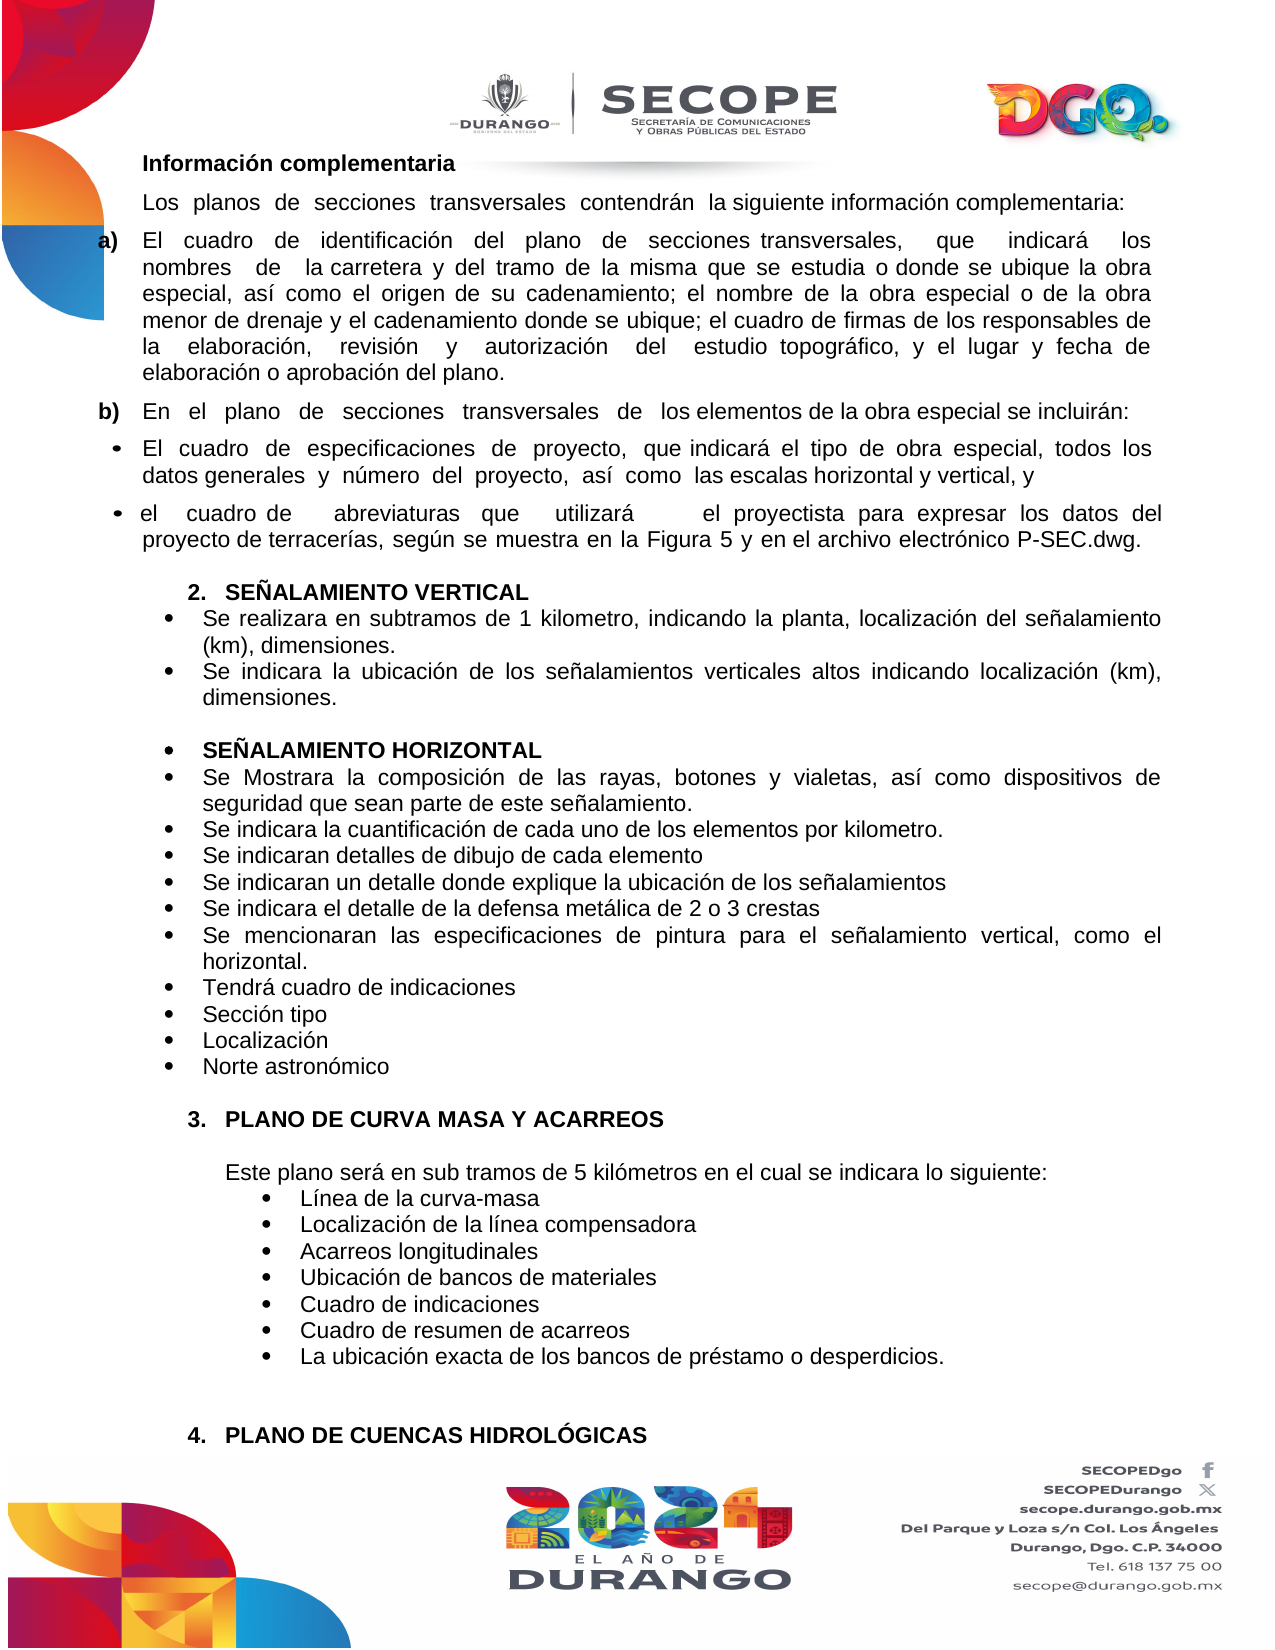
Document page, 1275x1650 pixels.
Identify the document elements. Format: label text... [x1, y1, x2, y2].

list Localización [165, 1027, 1162, 1053]
picture [8, 1455, 1275, 1648]
text a) El cuadro de identificación del plano de secciones transversales, que indicará los nombres de la carretera y del tramo de la misma que se estudia o donde se ubique la obra especial, así como el origen de su cadenamiento; el nombre de la obra especial o de la obra menor de drenaje y el cadenamiento donde se ubique; el cuadro de firmas de los responsables de la elaboración, revisión y autorización del estudio topográfico, y el lugar y fecha de elaboración o aprobación del plano. [98, 227, 1152, 386]
list Se indicaran detalles de dibujo de cada elemento [165, 842, 1162, 869]
list Línea de la curva-masa [262, 1185, 1162, 1211]
text b) En el plano de secciones transversales de los elementos de la obra especial se incluirán: [98, 398, 1152, 424]
text Este plano será en sub tramos de 5 kilómetros en el cual se indicara lo siguiente: [225, 1159, 1162, 1185]
list Acarreos longitudinales [262, 1238, 1162, 1264]
text Los planos de secciones transversales contendrán la siguiente información complementaria: [142, 189, 1152, 215]
list Ubicación de bancos de materiales [262, 1264, 1162, 1291]
list Se indicara el detalle de la defensa metálica de 2 o 3 crestas [165, 895, 1162, 922]
list Se indicara la cuantificación de cada uno de los elementos por kilometro. [165, 816, 1162, 842]
picture [2, 0, 1275, 323]
list Se indicaran un detalle donde explique la ubicación de los señalamientos [165, 869, 1162, 895]
list PLANO DE CURVA MASA Y ACARREOS [187, 1106, 1162, 1132]
list SEÑALAMIENTO VERTICAL [187, 579, 1162, 605]
text • El cuadro de especificaciones de proyecto, que indicará el tipo de obra especial, todos los datos generales y número del proyecto, así como las escalas horizontal y vertical, y [111, 436, 1152, 488]
list Cuadro de resumen de acarreos [262, 1317, 1162, 1343]
list Cuadro de indicaciones [262, 1291, 1162, 1317]
list Se realizara en subtramos de 1 kilometro, indicando la planta, localización del señalamiento (km), dimensiones. [165, 605, 1162, 658]
text Información complementaria [142, 150, 1164, 176]
list PLANO DE CUENCAS HIDROLÓGICAS [187, 1422, 1162, 1449]
text • el cuadro de abreviaturas que utilizará el proyectista para expresar los datos del proyecto de terracerías, según se muestra en la Figura 5 y en el archivo electrónico P-SEC.dwg. [112, 500, 1162, 553]
list Sección tipo [165, 1001, 1162, 1027]
list Tendrá cuadro de indicaciones [165, 974, 1162, 1001]
list La ubicación exacta de los bancos de préstamo o desperdicios. [262, 1343, 1162, 1369]
list Se indicara la ubicación de los señalamientos verticales altos indicando localización (km), dimensiones. [165, 658, 1162, 711]
list SEÑALAMIENTO HORIZONTAL [165, 737, 1162, 763]
list Localización de la línea compensadora [262, 1211, 1162, 1238]
list Norte astronómico [165, 1053, 1162, 1080]
list Se Mostrara la composición de las rayas, botones y vialetas, así como dispositivos de seguridad que sean parte de este señalamiento. [165, 763, 1162, 816]
list Se mencionaran las especificaciones de pintura para el señalamiento vertical, como el horizontal. [165, 922, 1162, 974]
